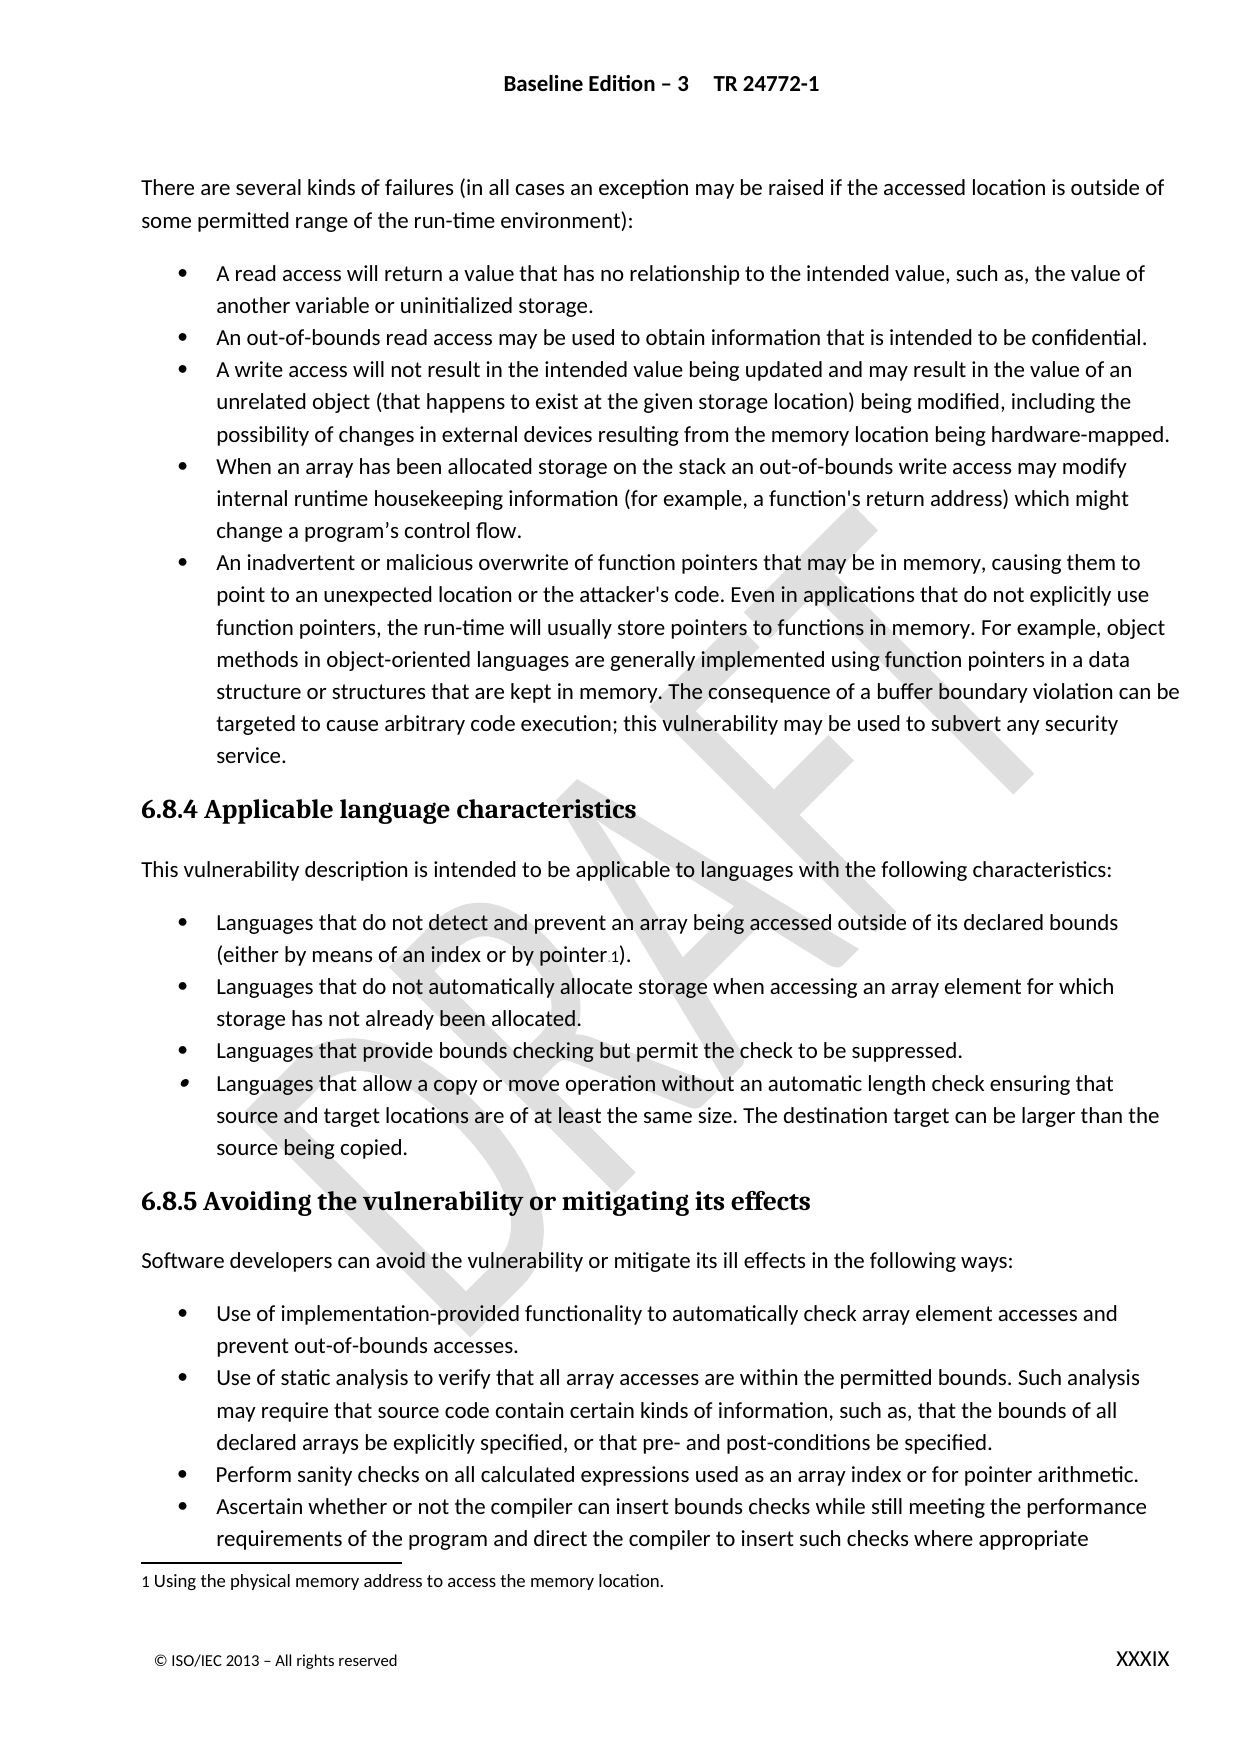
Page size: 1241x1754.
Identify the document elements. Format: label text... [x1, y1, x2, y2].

subtitle 6.8.5 Avoiding the vulnerability or mitigating its effects [141, 1186, 1182, 1217]
list Languages that allow a copy or move operation without an automatic length check ensuring that source and target locations are of at least the same size. The destination target can be larger than the source being copied. [178, 1069, 1182, 1161]
list Languages that do not detect and prevent an array being accessed outside of its declared bounds (either by means of an index or by pointer0F). [178, 908, 1182, 968]
list When an array has been allocated storage on the stack an out-of-bounds write access may modify internal runtime housekeeping information (for example, a function's return address) which might change a program’s control flow. [178, 452, 1182, 544]
text Software developers can avoid the vulnerability or mitigate its ill effects in the following ways: [141, 1246, 1182, 1274]
list Ascertain whether or not the compiler can insert bounds checks while still meeting the performance requirements of the program and direct the compiler to insert such checks where appropriate [178, 1492, 1182, 1552]
list Languages that do not automatically allocate storage when accessing an array element for which storage has not already been allocated. [178, 972, 1182, 1032]
list Perform sanity checks on all calculated expressions used as an array index or for pointer arithmetic. [178, 1460, 1182, 1488]
text There are several kinds of failures (in all cases an exception may be raised if the accessed location is outside of some permitted range of the run-time environment): [141, 173, 1182, 234]
list Languages that provide bounds checking but permit the check to be suppressed. [178, 1036, 1182, 1064]
list An inadvertent or malicious overwrite of function pointers that may be in memory, causing them to point to an unexpected location or the attacker's code. Even in applications that do not explicitly use function pointers, the run-time will usually store pointers to functions in memory. For example, object methods in object-oriented languages are generally implemented using function pointers in a data structure or structures that are kept in memory. The consequence of a buffer boundary violation can be targeted to cause arbitrary code execution; this vulnerability may be used to subvert any security service. [178, 548, 1182, 769]
list A read access will return a value that has no relationship to the intended value, such as, the value of another variable or uninitialized storage. [178, 259, 1182, 319]
list Use of implementation-provided functionality to automatically check array element accesses and prevent out-of-bounds accesses. [178, 1299, 1182, 1359]
list A write access will not result in the intended value being updated and may result in the value of an unrelated object (that happens to exist at the given storage location) being modified, including the possibility of changes in external devices resulting from the memory location being hardware-mapped. [178, 355, 1182, 448]
list Use of static analysis to verify that all array accesses are within the permitted bounds. Such analysis may require that source code contain certain kinds of information, such as, that the bounds of all declared arrays be explicitly specified, or that pre- and post-conditions be specified. [178, 1363, 1182, 1456]
subtitle 6.8.4 Applicable language characteristics [141, 794, 1182, 826]
text This vulnerability description is intended to be applicable to languages with the following characteristics: [141, 855, 1182, 883]
list An out-of-bounds read access may be used to obtain information that is intended to be confidential. [178, 323, 1182, 351]
